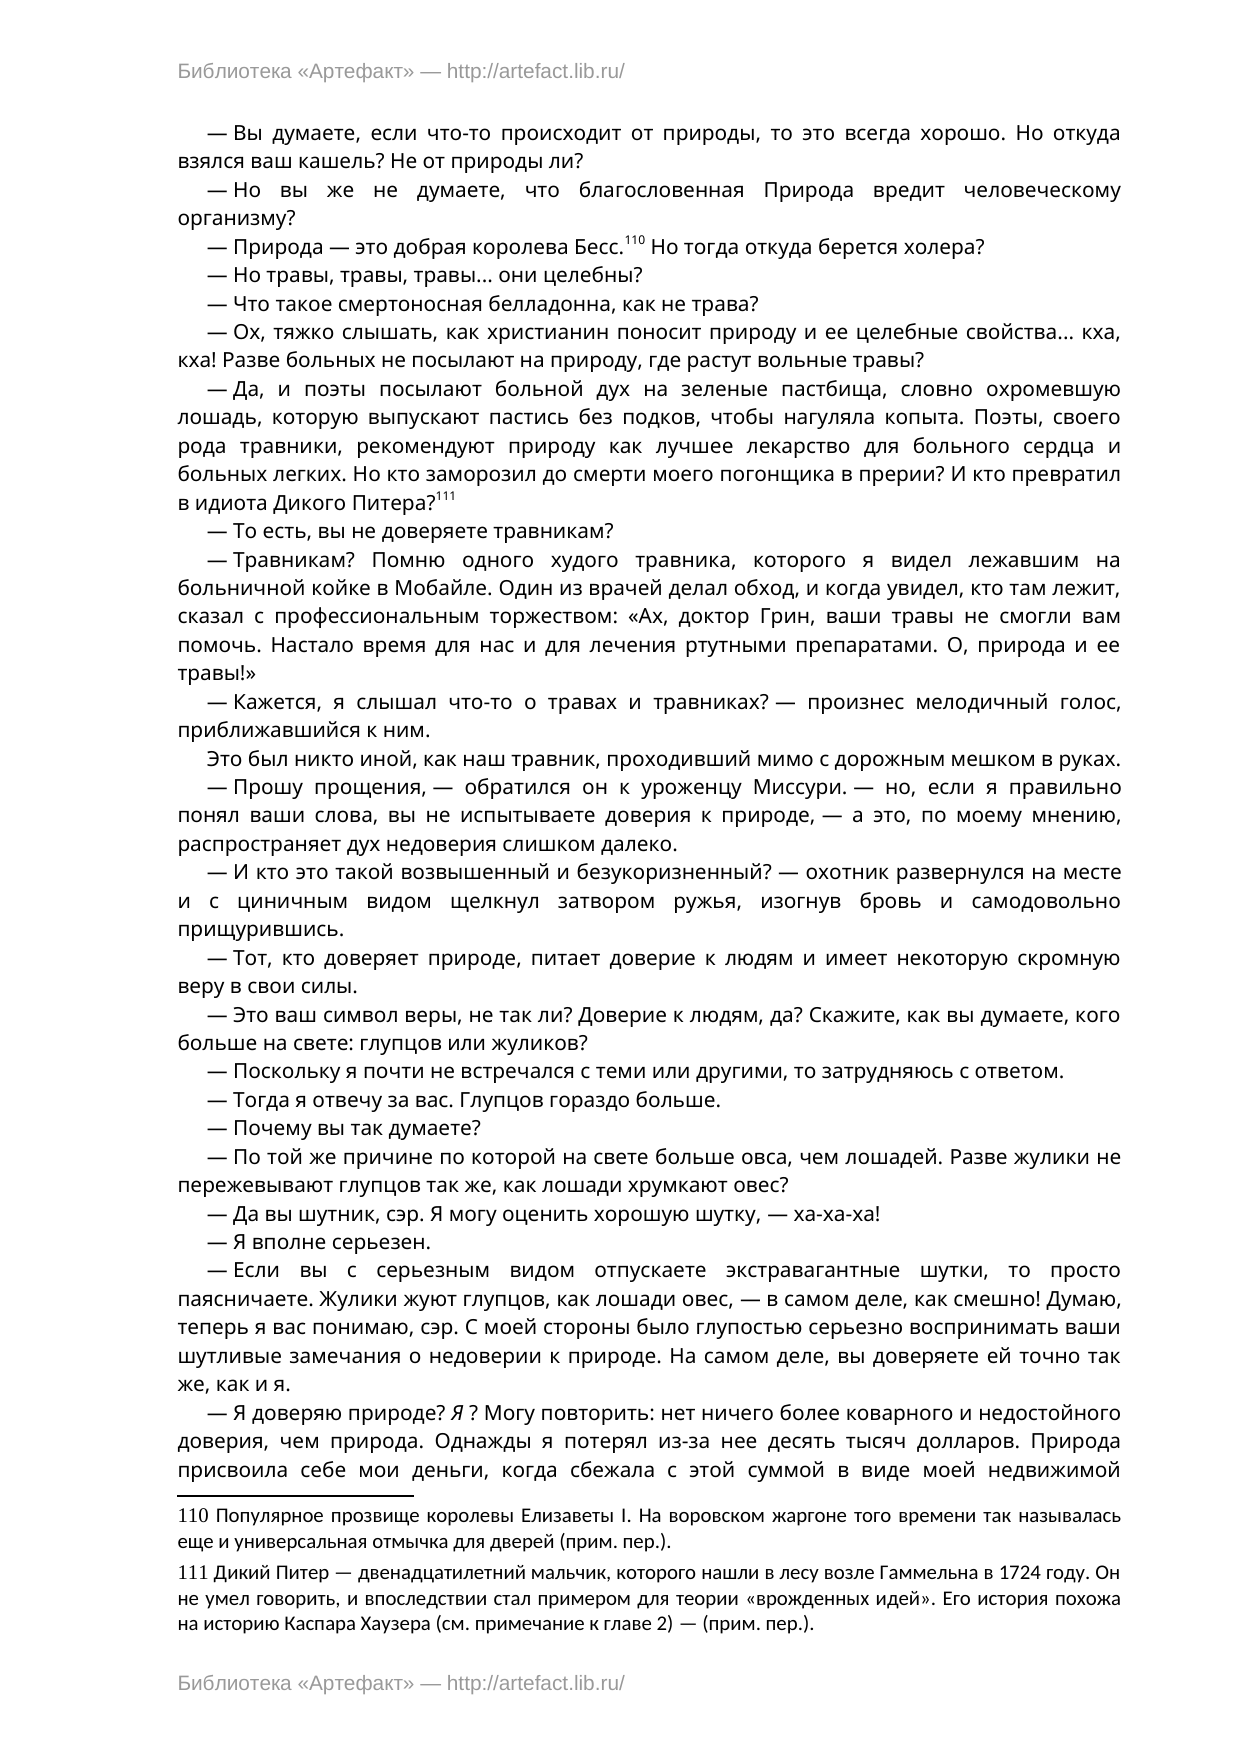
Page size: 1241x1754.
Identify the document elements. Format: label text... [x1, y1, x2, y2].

text — То есть, вы не доверяете травникам? [177, 516, 1122, 545]
text — Да, и поэты посылают больной дух на зеленые пастбища, словно охромевшую лошадь, которую выпускают пастись без подков, чтобы нагуляла копыта. Поэты, своего рода травники, рекомендуют природу как лучшее лекарство для больного сердца и больных легких. Но кто заморозил до смерти моего погонщика в прерии? И кто превратил в идиота Дикого Питера? [177, 374, 1122, 516]
text — Но вы же не думаете, что благословенная Природа вредит человеческому организму? [177, 175, 1122, 232]
text — Ох, тяжко слышать, как христианин поносит природу и ее целебные свойства... кха, кха! Разве больных не посылают на природу, где растут вольные травы? [177, 317, 1122, 374]
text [177, 1398, 1122, 1483]
text — Поскольку я почти не встречался с теми или другими, то затрудняюсь с ответом. [177, 1057, 1122, 1085]
text Это был никто иной, как наш травник, проходивший мимо с дорожным мешком в руках. [177, 744, 1122, 772]
text — Вы думаете, если что-то происходит от природы, то это всегда хорошо. Но откуда взялся ваш кашель? Не от природы ли? [177, 118, 1122, 175]
text — Тот, кто доверяет природе, питает доверие к людям и имеет некоторую скромную веру в свои силы. [177, 943, 1122, 1000]
text — По той же причине по которой на свете больше овса, чем лошадей. Разве жулики не пережевывают глупцов так же, как лошади хрумкают овес? [177, 1142, 1122, 1199]
text — Природа — это добрая королева Бесс. Но тогда откуда берется холера? [177, 232, 1122, 260]
text — Да вы шутник, сэр. Я могу оценить хорошую шутку, — ха-ха-ха! [177, 1199, 1122, 1227]
text — Травникам? Помню одного худого травника, которого я видел лежавшим на больничной койке в Мобайле. Один из врачей делал обход, и когда увидел, кто там лежит, сказал с профессиональным торжеством: «Ах, доктор Грин, ваши травы не смогли вам помочь. Настало время для нас и для лечения ртутными препаратами. О, природа и ее травы!» [177, 545, 1122, 687]
text — Почему вы так думаете? [177, 1113, 1122, 1142]
text — Прошу прощения, — обратился он к уроженцу Миссури. — но, если я правильно понял ваши слова, вы не испытываете доверия к природе, — а это, по моему мнению, распространяет дух недоверия слишком далеко. [177, 772, 1122, 857]
text — И кто это такой возвышенный и безукоризненный? — охотник развернулся на месте и с циничным видом щелкнул затвором ружья, изогнув бровь и самодовольно прищурившись. [177, 857, 1122, 943]
text — Я вполне серьезен. [177, 1227, 1122, 1256]
text — Тогда я отвечу за вас. Глупцов гораздо больше. [177, 1085, 1122, 1113]
text — Но травы, травы, травы... они целебны? [177, 260, 1122, 289]
text — Кажется, я слышал что-то о травах и травниках? — произнес мелодичный голос, приближавшийся к ним. [177, 687, 1122, 744]
text — Это ваш символ веры, не так ли? Доверие к людям, да? Скажите, как вы думаете, кого больше на свете: глупцов или жуликов? [177, 1000, 1122, 1057]
text — Что такое смертоносная белладонна, как не трава? [177, 289, 1122, 317]
text — Если вы с серьезным видом отпускаете экстравагантные шутки, то просто паясничаете. Жулики жуют глупцов, как лошади овес, — в самом деле, как смешно! Думаю, теперь я вас понимаю, сэр. С моей стороны было глупостью серьезно воспринимать ваши шутливые замечания о недоверии к природе. На самом деле, вы доверяете ей точно так же, как и я. [177, 1256, 1122, 1398]
